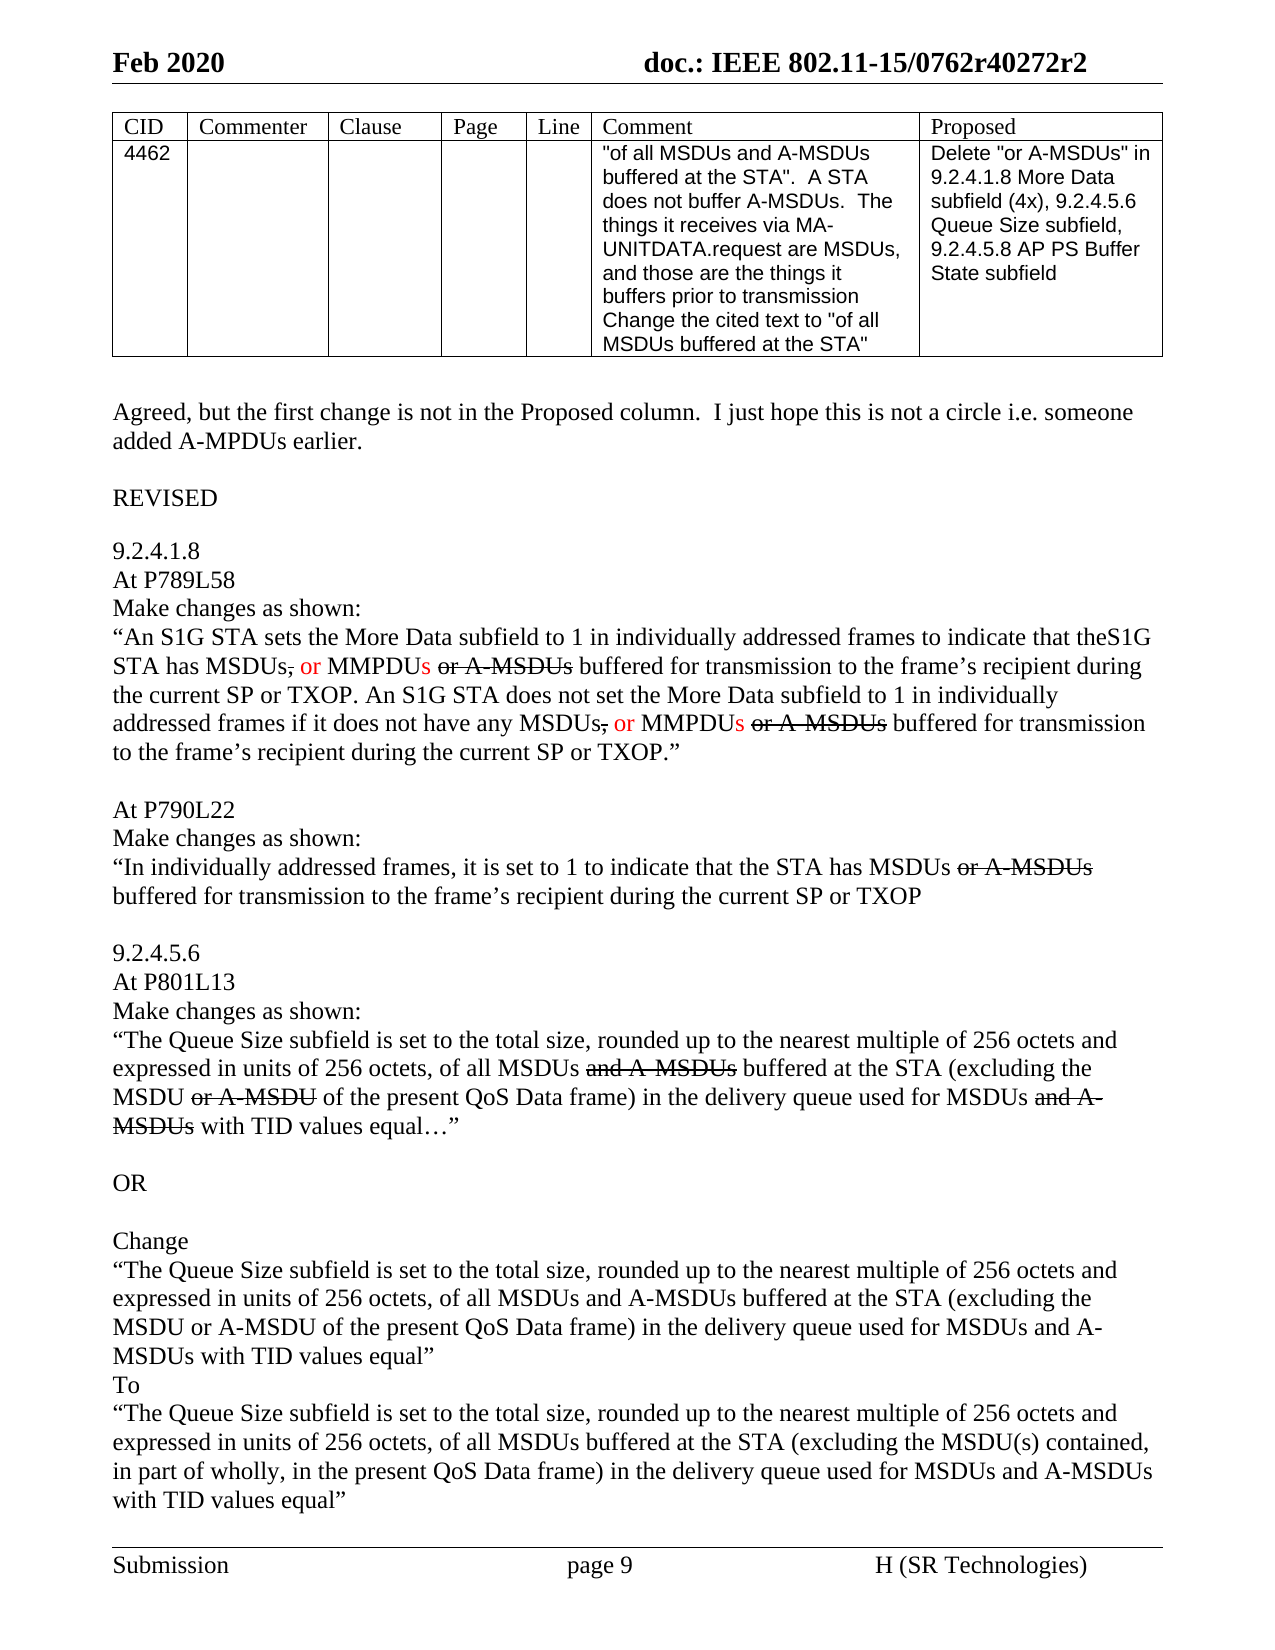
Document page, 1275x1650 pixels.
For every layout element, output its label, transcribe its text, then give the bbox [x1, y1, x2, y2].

table_header CID [113, 113, 187, 139]
text At P789L58 [112, 565, 1163, 593]
table_header Clause [329, 113, 441, 139]
text “The Queue Size subfield is set to the total size, rounded up to the nearest multiple of 256 octets and expressed in units of 256 octets, of all MSDUs and A-MSDUs buffered at the STA (excluding the MSDU or A-MSDU of the present QoS Data frame) in the delivery queue used for MSDUs and A-MSDUs with TID values equal” [112, 1255, 1163, 1370]
table_header Page [442, 113, 526, 139]
table_cell [527, 141, 591, 356]
text REVISED [112, 483, 1163, 512]
text Make changes as shown: [112, 593, 1163, 622]
table_cell [188, 141, 328, 356]
table_header Commenter [188, 113, 328, 139]
text “The Queue Size subfield is set to the total size, rounded up to the nearest multiple of 256 octets and expressed in units of 256 octets, of all MSDUs buffered at the STA (excluding the MSDU(s) contained, in part of wholly, in the present QoS Data frame) in the delivery queue used for MSDUs and A-MSDUs with TID values equal” [112, 1398, 1163, 1513]
text “The Queue Size subfield is set to the total size, rounded up to the nearest multiple of 256 octets and expressed in units of 256 octets, of all MSDUs and A-MSDUs buffered at the STA (excluding the MSDU or A-MSDU of the present QoS Data frame) in the delivery queue used for MSDUs and A-MSDUs with TID values equal…” [112, 1025, 1163, 1140]
text Make changes as shown: [112, 996, 1163, 1025]
text buffered for transmission to the frame’s recipient during the current SP or TXOP [112, 881, 1163, 910]
text To [112, 1370, 1163, 1398]
table_header Comment [592, 113, 919, 139]
text 9.2.4.1.8 [112, 536, 1163, 565]
text 9.2.4.5.6 [112, 938, 1163, 967]
text At P801L13 [112, 967, 1163, 996]
text At P790L22 [112, 795, 1163, 823]
text OR [112, 1168, 1163, 1197]
text Agreed, but the first change is not in the Proposed column. I just hope this is not a circle i.e. someone added A-MPDUs earlier. [112, 397, 1163, 454]
table_header Line [527, 113, 591, 139]
table_cell 4462 [113, 141, 187, 356]
table_header Proposed [920, 113, 1162, 139]
text “An S1G STA sets the More Data subfield to 1 in individually addressed frames to indicate that theS1G STA has MSDUs, or MMPDUs or A-MSDUs buffered for transmission to the frame’s recipient during the current SP or TXOP. An S1G STA does not set the More Data subfield to 1 in individually addressed frames if it does not have any MSDUs, or MMPDUs or A-MSDUs buffered for transmission to the frame’s recipient during the current SP or TXOP.” [112, 622, 1163, 766]
table_cell [329, 141, 441, 356]
table_cell Delete "or A-MSDUs" in 9.2.4.1.8 More Data subfield (4x), 9.2.4.5.6 Queue Size subfield, 9.2.4.5.8 AP PS Buffer State subfield [920, 141, 1162, 356]
text Change [112, 1226, 1163, 1255]
text “In individually addressed frames, it is set to 1 to indicate that the STA has MSDUs or A-MSDUs [112, 852, 1163, 881]
text Make changes as shown: [112, 823, 1163, 852]
table_cell [442, 141, 526, 356]
table_cell "of all MSDUs and A-MSDUs buffered at the STA". A STA does not buffer A-MSDUs. The things it receives via MA-UNITDATA.request are MSDUs, and those are the things it buffers prior to transmission Change the cited text to "of all MSDUs buffered at the STA" [592, 141, 919, 356]
